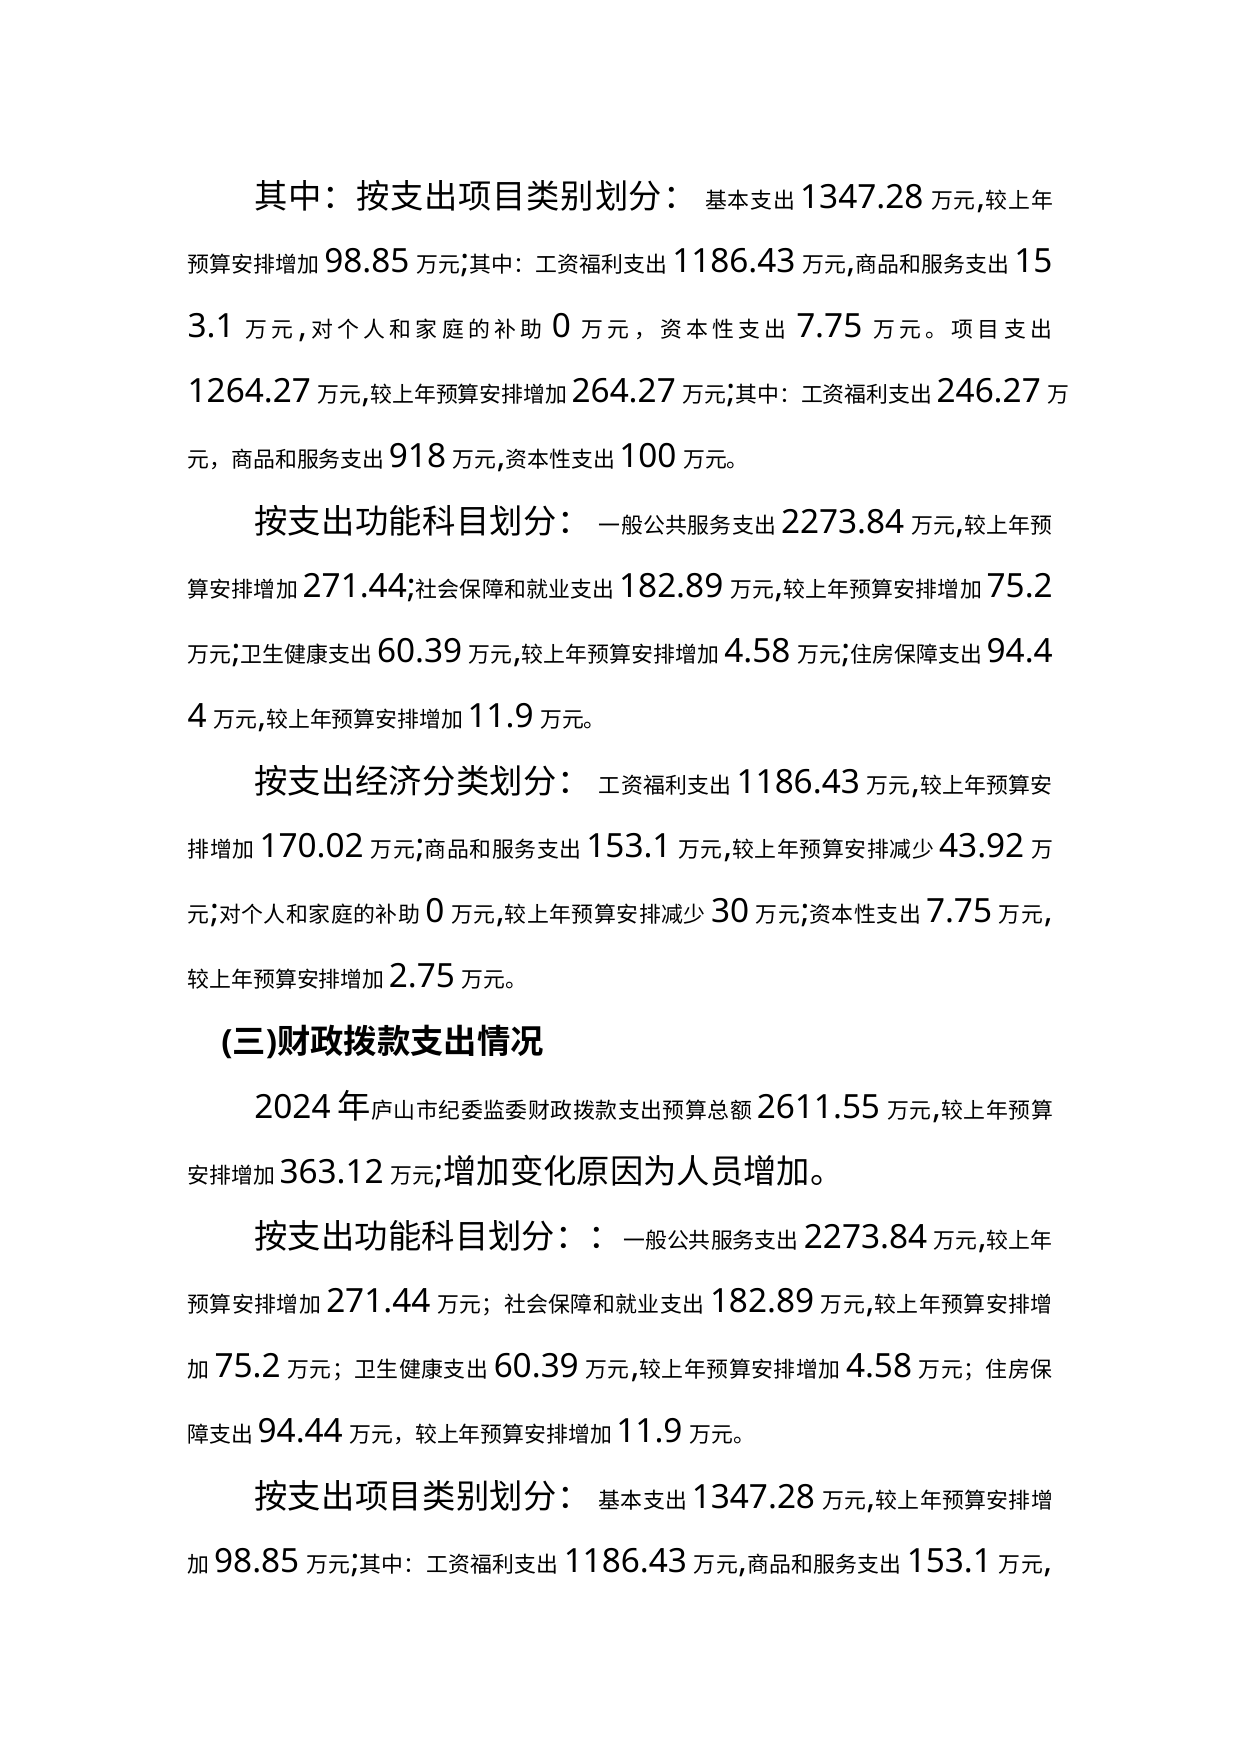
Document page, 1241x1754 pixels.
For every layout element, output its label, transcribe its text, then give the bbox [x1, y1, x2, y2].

text 按支出经济分类划分： 工资福利支出1186.43万元,较上年预算安排增加170.02万元;商品和服务支出153.1万元,较上年预算安排减少43.92万元;对个人和家庭的补助0万元,较上年预算安排减少30万元;资本性支出7.75万元,较上年预算安排增加2.75万元。 [187, 747, 1053, 1007]
text (三)财政拨款支出情况 [187, 1007, 1053, 1072]
text 其中：按支出项目类别划分： 基本支出1347.28万元,较上年预算安排增加98.85万元;其中：工资福利支出1186.43万元,商品和服务支出153.1万元,对个人和家庭的补助0万元，资本性支出7.75万元。项目支出1264.27万元,较上年预算安排增加264.27万元;其中：工资福利支出246.27万元，商品和服务支出918万元,资本性支出100万元。 [187, 162, 1053, 487]
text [187, 1462, 1053, 1592]
text 按支出功能科目划分：：一般公共服务支出2273.84万元,较上年预算安排增加271.44万元；社会保障和就业支出182.89万元,较上年预算安排增加75.2万元；卫生健康支出60.39万元,较上年预算安排增加4.58万元；住房保障支出94.44万元，较上年预算安排增加11.9万元。 [187, 1202, 1053, 1462]
text 2024年庐山市纪委监委财政拨款支出预算总额2611.55万元,较上年预算安排增加363.12万元;增加变化原因为人员增加。 [187, 1072, 1053, 1202]
text 按支出功能科目划分： 一般公共服务支出2273.84万元,较上年预算安排增加271.44;社会保障和就业支出182.89万元,较上年预算安排增加75.2万元;卫生健康支出60.39万元,较上年预算安排增加4.58万元;住房保障支出94.44万元,较上年预算安排增加11.9万元。 [187, 487, 1053, 747]
